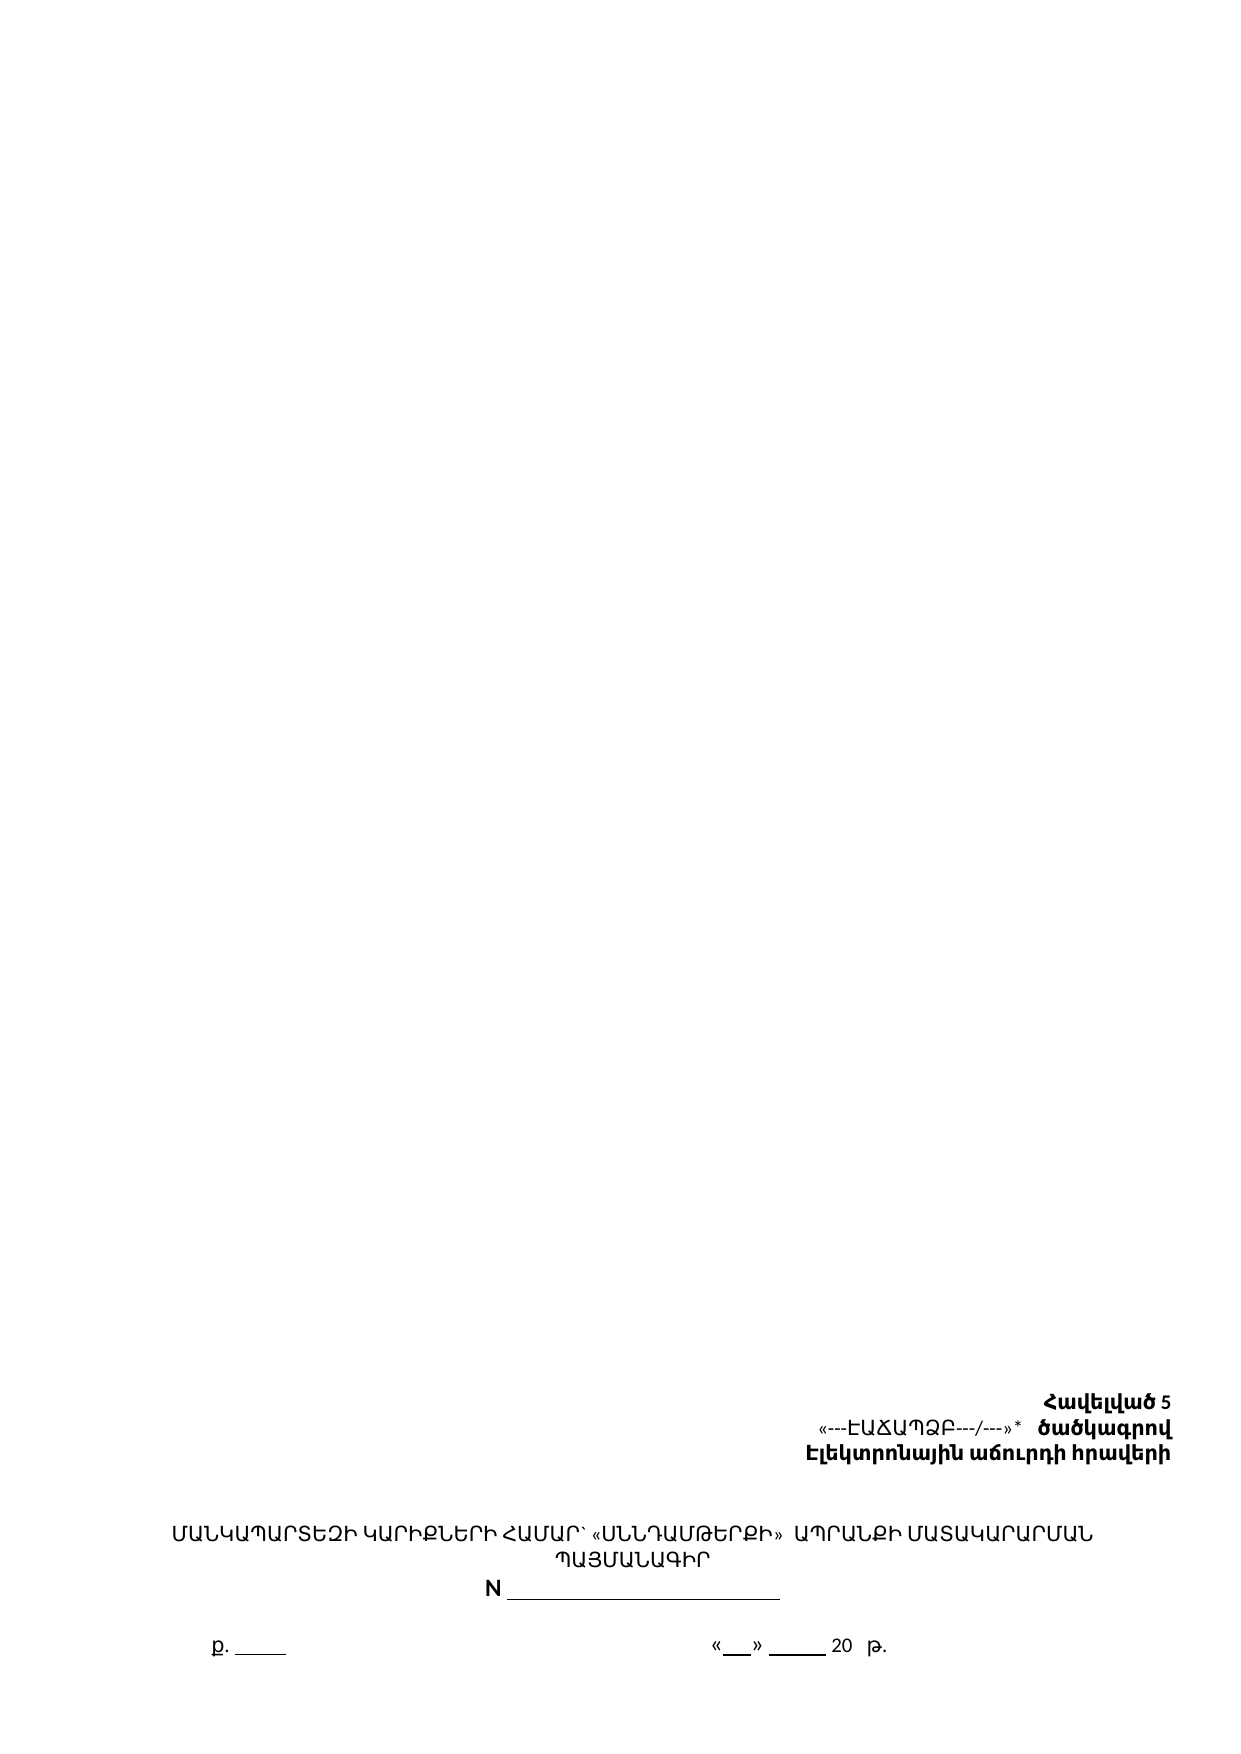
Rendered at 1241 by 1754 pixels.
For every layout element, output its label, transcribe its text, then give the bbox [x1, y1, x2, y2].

text N [79, 1572, 1171, 1603]
text ք. « » 20 թ. [94, 1628, 1171, 1659]
text ՄԱՆԿԱՊԱՐՏԵԶԻ ԿԱՐԻՔՆԵՐԻ ՀԱՄԱՐ` «ՍՆՆԴԱՄԹԵՐՔԻ» ԱՊՐԱՆՔԻ ՄԱՏԱԿԱՐԱՐՄԱՆ [79, 1522, 1171, 1547]
text ՊԱՅՄԱՆԱԳԻՐ [79, 1547, 1171, 1572]
text «---ԷԱՃԱՊՁԲ---/---»* ծածկագրով [94, 1415, 1171, 1440]
text Հավելված 5 [94, 1389, 1171, 1415]
text Էլեկտրոնային աճուրդի հրավերի [94, 1440, 1171, 1466]
